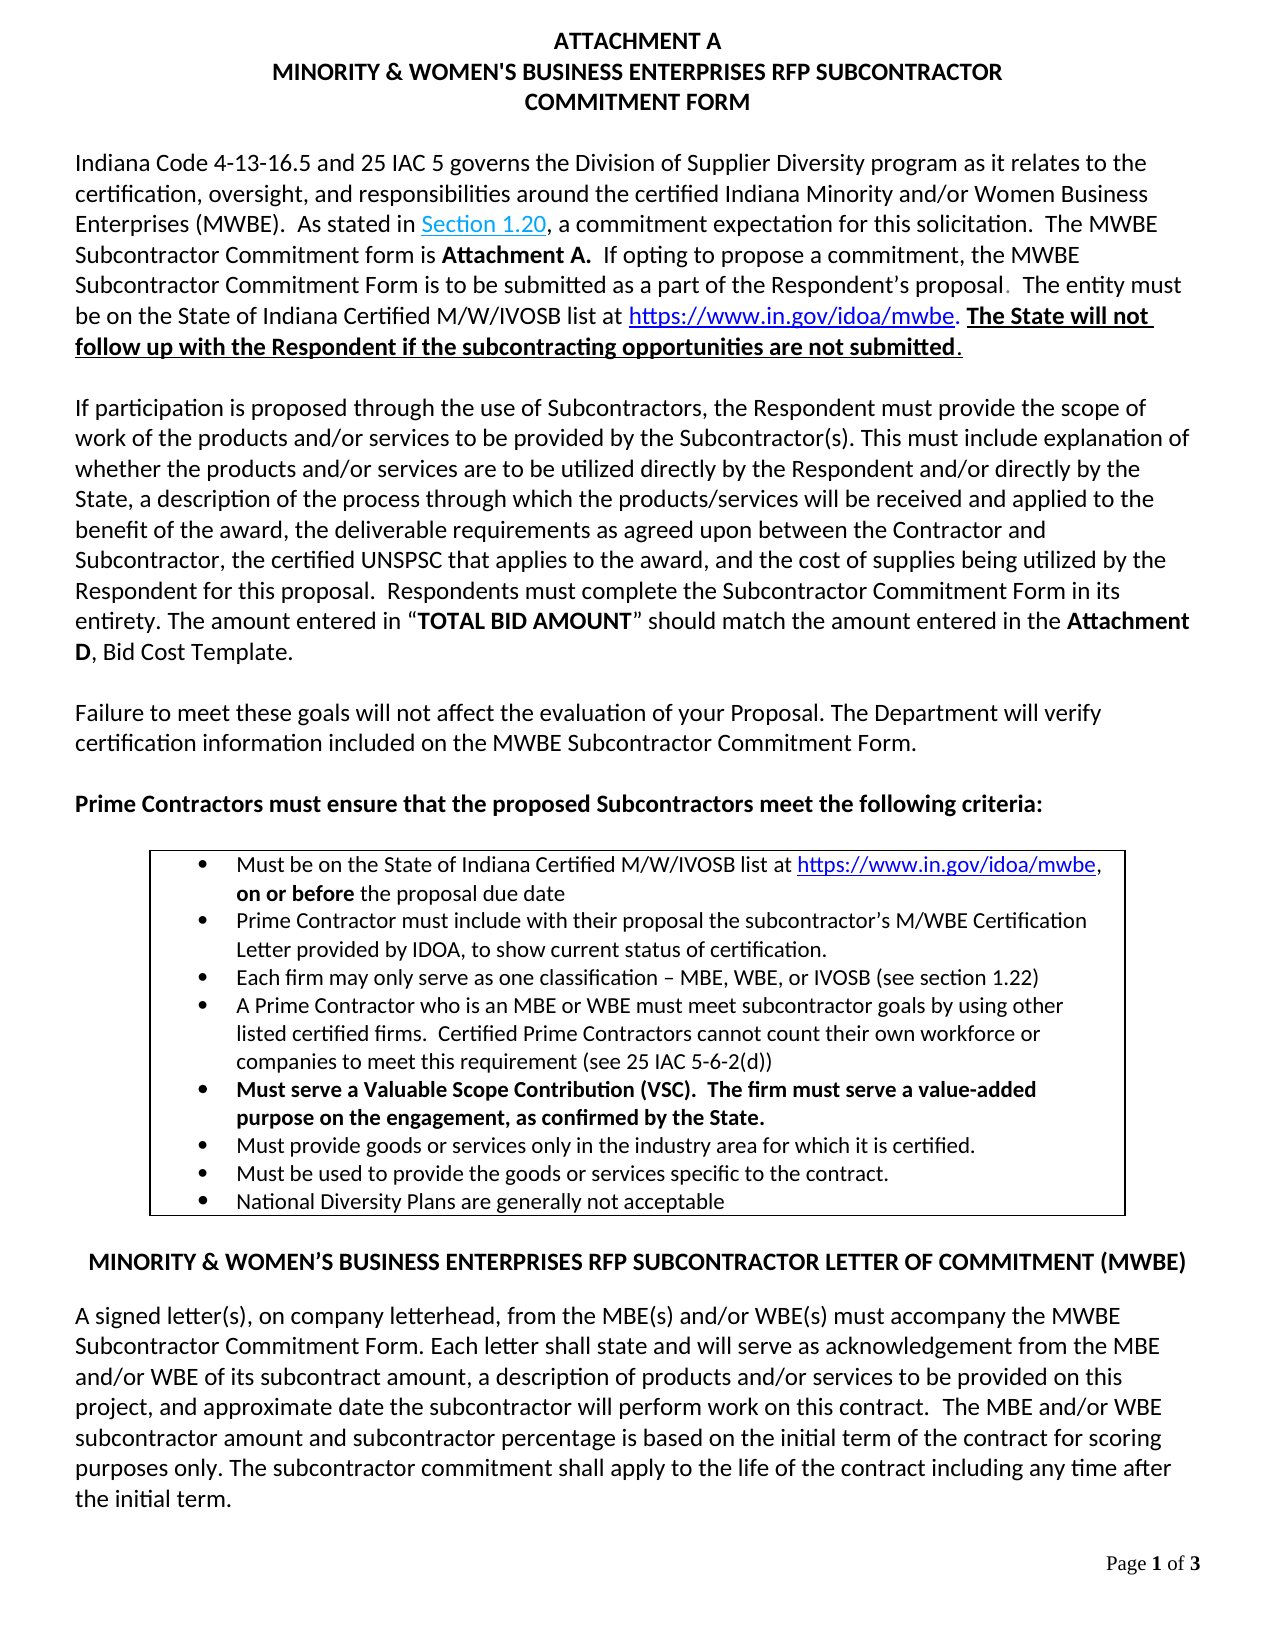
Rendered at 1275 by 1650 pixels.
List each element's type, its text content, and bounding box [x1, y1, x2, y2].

text MINORITY & WOMEN'S BUSINESS ENTERPRISES RFP SUBCONTRACTOR [75, 56, 1200, 87]
text Failure to meet these goals will not affect the evaluation of your Proposal. The Department will verify certification information included on the MWBE Subcontractor Commitment Form. [75, 697, 1200, 758]
text Minority & Women’s Business Enterprises RFP Subcontractor Letter of Commitment (MWBE) [75, 1246, 1200, 1277]
text Prime Contractors must ensure that the proposed Subcontractors meet the following criteria: [75, 788, 1200, 819]
table_header Must be on the State of Indiana Certified M/W/IVOSB list at https://www.in.gov/idoa/mwbe, on or before the proposal due date Prime Contractor must include with their proposal the subcontractor’s M/WBE Certification Letter provided by IDOA, to show current status of certification. Each firm may only serve as one classification – MBE, WBE, or IVOSB (see section 1.22) A Prime Contractor who is an MBE or WBE must meet subcontractor goals by using other listed certified firms. Certified Prime Contractors cannot count their own workforce or companies to meet this requirement (see 25 IAC 5-6-2(d)) Must serve a Valuable Scope Contribution (VSC). The firm must serve a value-added purpose on the engagement, as confirmed by the State. Must provide goods or services only in the industry area for which it is certified. Must be used to provide the goods or services specific to the contract. National Diversity Plans are generally not acceptable [151, 851, 1124, 1215]
text ATTACHMENT A [75, 26, 1200, 56]
text If participation is proposed through the use of Subcontractors, the Respondent must provide the scope of work of the products and/or services to be provided by the Subcontractor(s). This must include explanation of whether the products and/or services are to be utilized directly by the Respondent and/or directly by the State, a description of the process through which the products/services will be received and applied to the benefit of the award, the deliverable requirements as agreed upon between the Contractor and Subcontractor, the certified UNSPSC that applies to the award, and the cost of supplies being utilized by the Respondent for this proposal. Respondents must complete the Subcontractor Commitment Form in its entirety. The amount entered in “TOTAL BID AMOUNT” should match the amount entered in the Attachment D, Bid Cost Template. [75, 392, 1200, 666]
text A signed letter(s), on company letterhead, from the MBE(s) and/or WBE(s) must accompany the MWBE Subcontractor Commitment Form. Each letter shall state and will serve as acknowledgement from the MBE and/or WBE of its subcontract amount, a description of products and/or services to be provided on this project, and approximate date the subcontractor will perform work on this contract. The MBE and/or WBE subcontractor amount and subcontractor percentage is based on the initial term of the contract for scoring purposes only. The subcontractor commitment shall apply to the life of the contract including any time after the initial term. [75, 1300, 1200, 1513]
text Indiana Code 4-13-16.5 and 25 IAC 5 governs the Division of Supplier Diversity program as it relates to the certification, oversight, and responsibilities around the certified Indiana Minority and/or Women Business Enterprises (MWBE). As stated in Section 1.20, a commitment expectation for this solicitation. The MWBE Subcontractor Commitment form is Attachment A. If opting to propose a commitment, the MWBE Subcontractor Commitment Form is to be submitted as a part of the Respondent’s proposal. The entity must be on the State of Indiana Certified M/W/IVOSB list at https://www.in.gov/idoa/mwbe. The State will not follow up with the Respondent if the subcontracting opportunities are not submitted. [75, 148, 1200, 361]
text COMMITMENT FORM [75, 87, 1200, 117]
